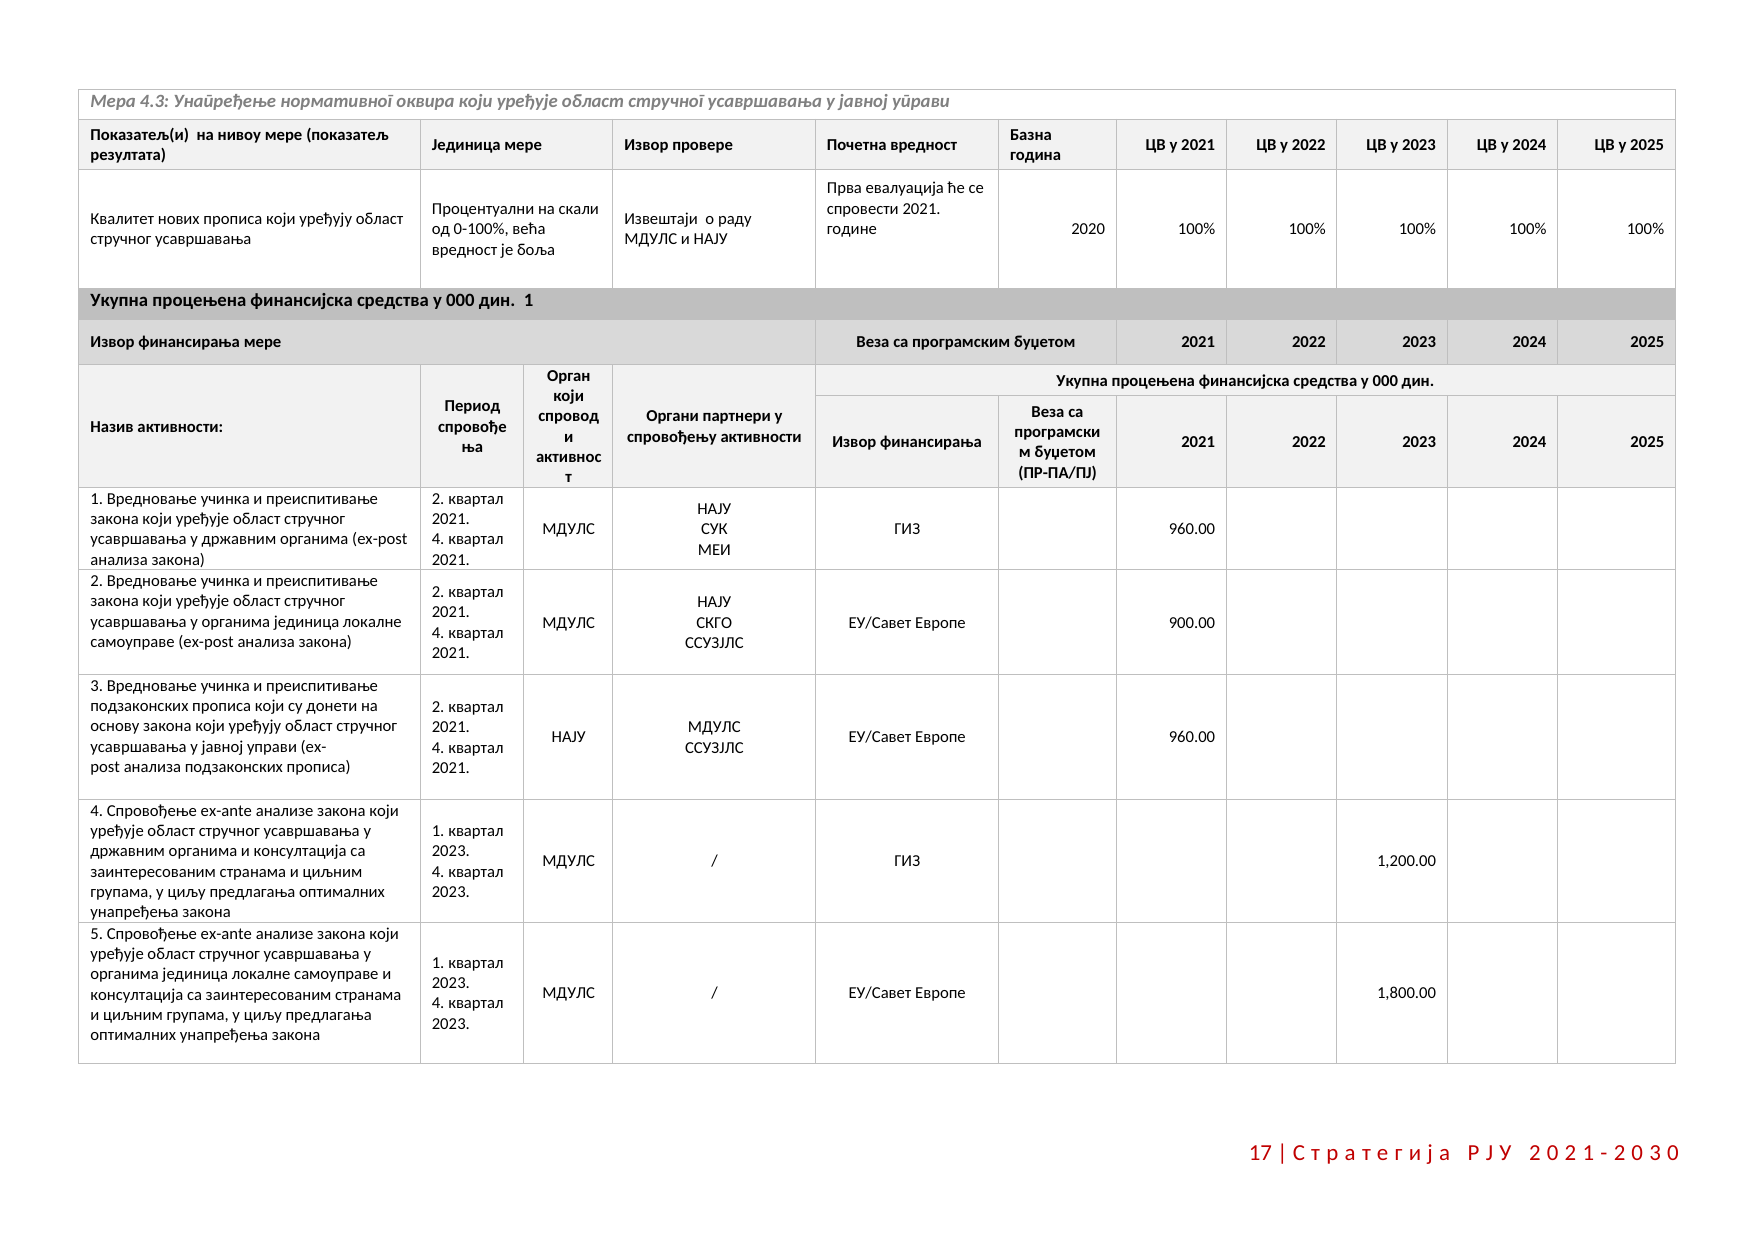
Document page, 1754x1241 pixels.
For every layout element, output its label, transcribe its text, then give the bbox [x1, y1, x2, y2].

table_cell МДУЛС [524, 800, 612, 922]
table_cell [1448, 570, 1557, 674]
table_cell [1558, 923, 1675, 1062]
table_cell Извор провере [613, 120, 815, 169]
table_cell НАЈУ СУК МЕИ [613, 488, 815, 569]
table_cell 2. квартал 2021. 4. квартал 2021. [421, 488, 523, 569]
table_cell 1,200.00 [1337, 800, 1447, 922]
table_cell Извор финансирања мере [79, 320, 815, 364]
table_cell [1558, 800, 1675, 922]
table_cell МДУЛС ССУЗЈЛС [613, 675, 815, 799]
table_cell 2. квартал 2021. 4. квартал 2021. [421, 570, 523, 674]
table_cell Орган који спроводи активност [524, 365, 612, 487]
table_cell 100% [1448, 170, 1557, 287]
table_cell Укупна процењена финансијска средства у 000 дин. 1 [79, 289, 1675, 319]
table_cell 2023 [1337, 396, 1447, 487]
table_cell 2021 [1117, 320, 1226, 364]
table_cell Веза са програмским буџетом [816, 320, 1116, 364]
table_cell [1448, 800, 1557, 922]
table_cell Базна година [999, 120, 1116, 169]
table_cell Извор финансирања [816, 396, 998, 487]
table_cell 2021 [1117, 396, 1226, 487]
table_cell 100% [1558, 170, 1675, 287]
table_cell 5. Спровођење ex-ante анализе закона који уређује област стручног усавршавања у органима јединица локалне самоуправе и консултација са заинтересованим странама и циљним групама, у циљу предлагања оптималних унапређења закона [79, 923, 420, 1062]
table_cell 2022 [1227, 396, 1336, 487]
table_cell Процентуални на скали од 0-100%, већа вредност је боља [421, 170, 612, 287]
table_cell Meрa 4.3: Унапређење нормативног оквира који уређује област стручног усавршавања у јавној управи [79, 90, 1675, 119]
table_cell 100% [1227, 170, 1336, 287]
table_cell Јединица мере [421, 120, 612, 169]
table_cell [1227, 570, 1336, 674]
table_cell ЕУ/Савет Европе [816, 675, 998, 799]
table_cell ГИЗ [816, 488, 998, 569]
table_cell 2024 [1448, 396, 1557, 487]
table_cell Показатељ(и) на нивоу мере (показатељ резултата) [79, 120, 420, 169]
table_cell [1558, 675, 1675, 799]
table_cell [1227, 800, 1336, 922]
table_cell 4. Спровођење ex-ante анализе закона који уређује област стручног усавршавања у државним органима и консултација са заинтересованим странама и циљним групама, у циљу предлагања оптималних унапређења закона [79, 800, 420, 922]
table_cell НАЈУ [524, 675, 612, 799]
table_cell ЕУ/Савет Европе [816, 923, 998, 1062]
table_cell [999, 800, 1116, 922]
table_cell 1. Вредновање учинка и преиспитивање закона који уређује област стручног усавршавања у државним органима (ex-post анализа закона) [79, 488, 420, 569]
table_cell / [613, 800, 815, 922]
table_cell ЦВ у 2023 [1337, 120, 1447, 169]
table_cell 2025 [1558, 396, 1675, 487]
table_cell 100% [1117, 170, 1226, 287]
table_cell [1448, 488, 1557, 569]
table_cell ЦВ у 2024 [1448, 120, 1557, 169]
table_cell 2025 [1558, 320, 1675, 364]
table_cell [1227, 923, 1336, 1062]
table_cell 100% [1337, 170, 1447, 287]
table_cell [1227, 675, 1336, 799]
table_cell 960.00 [1117, 488, 1226, 569]
table_cell [999, 675, 1116, 799]
table_cell / [613, 923, 815, 1062]
table_cell [1227, 488, 1336, 569]
table_cell 960.00 [1117, 675, 1226, 799]
table_cell Прва евалуација ће се спровести 2021. године [816, 170, 998, 287]
table_cell [1448, 923, 1557, 1062]
table_cell Назив активности: [79, 365, 420, 487]
table_cell Органи партнери у спровођењу активности [613, 365, 815, 487]
table_cell Веза са програмским буџетом (ПР-ПА/ПЈ) [999, 396, 1116, 487]
table_cell [999, 570, 1116, 674]
table_cell Период спровођења [421, 365, 523, 487]
table_cell [1117, 800, 1226, 922]
table_cell Укупна процењена финансијска средства у 000 дин. [816, 365, 1675, 395]
table_cell 3. Вредновање учинка и преиспитивање подзаконских прописа који су донети на основу закона који уређују област стручног усавршавања у јавној управи (ex-post анализа подзаконских прописа) [79, 675, 420, 799]
table_cell ЦВ у 2021 [1117, 120, 1226, 169]
table_cell МДУЛС [524, 570, 612, 674]
table_cell 1,800.00 [1337, 923, 1447, 1062]
table_cell Почетна вредност [816, 120, 998, 169]
table_cell 900.00 [1117, 570, 1226, 674]
table_cell Квалитет нових прописа који уређују област стручног усавршавања [79, 170, 420, 287]
table_cell [1337, 570, 1447, 674]
table_cell [1337, 675, 1447, 799]
table_cell Извештаји о раду МДУЛС и НАЈУ [613, 170, 815, 287]
table_cell 1. квартал 2023. 4. квартал 2023. [421, 800, 523, 922]
table_cell 2023 [1337, 320, 1447, 364]
table_cell 2. Вредновање учинка и преиспитивање закона који уређује област стручног усавршавања у органима јединица локалне самоуправе (ex-post анализа закона) [79, 570, 420, 674]
table_cell [999, 923, 1116, 1062]
table_cell 2020 [999, 170, 1116, 287]
table_cell 2022 [1227, 320, 1336, 364]
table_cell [421, 923, 523, 1062]
table_cell ГИЗ [816, 800, 998, 922]
table_cell НАЈУ СКГО ССУЗЈЛС [613, 570, 815, 674]
table_cell МДУЛС [524, 923, 612, 1062]
table_cell 2024 [1448, 320, 1557, 364]
table_cell ЦВ у 2022 [1227, 120, 1336, 169]
table_cell [1117, 923, 1226, 1062]
table_cell [1337, 488, 1447, 569]
table_cell 2. квартал 2021. 4. квартал 2021. [421, 675, 523, 799]
table_cell ЕУ/Савет Европе [816, 570, 998, 674]
table_cell [1558, 488, 1675, 569]
table_cell [1558, 570, 1675, 674]
table_cell [999, 488, 1116, 569]
table_cell МДУЛС [524, 488, 612, 569]
table_cell ЦВ у 2025 [1558, 120, 1675, 169]
table_cell [1448, 675, 1557, 799]
